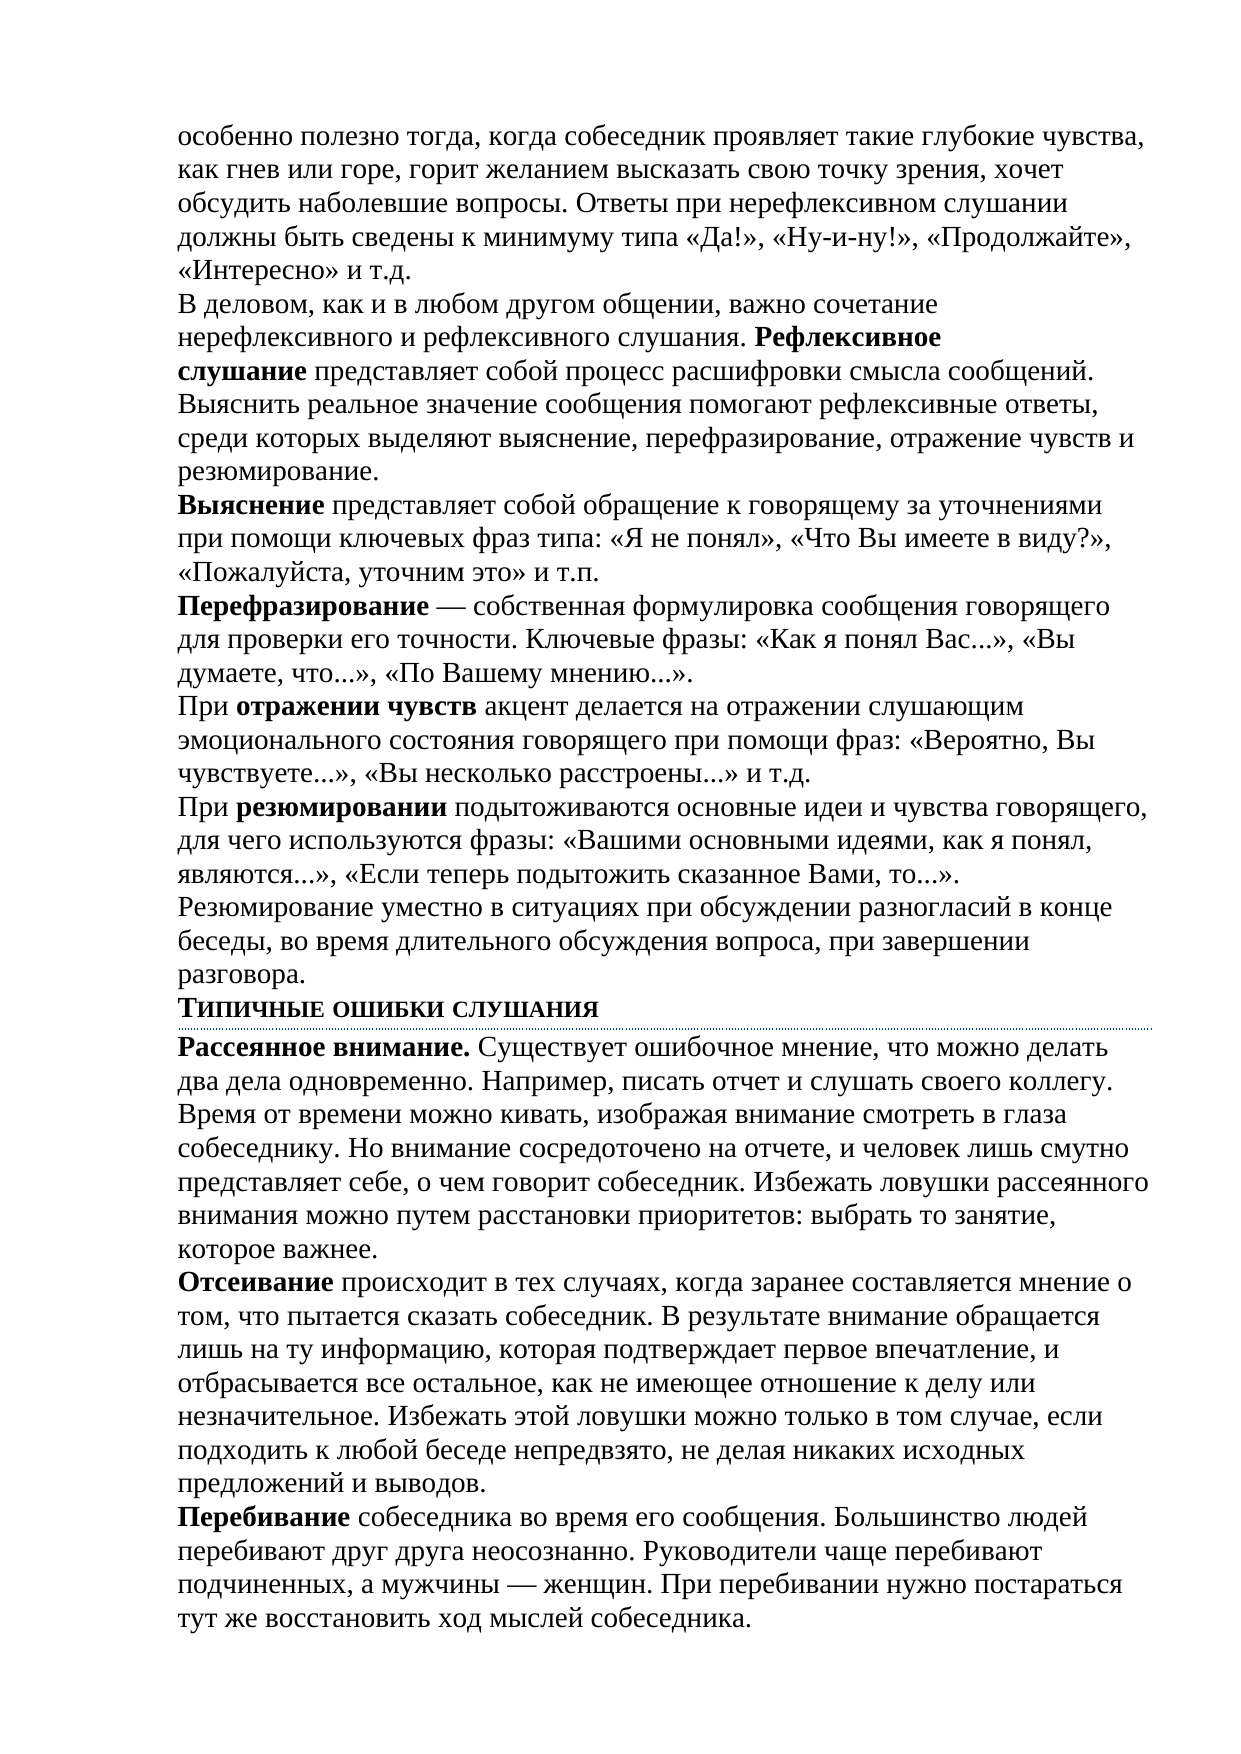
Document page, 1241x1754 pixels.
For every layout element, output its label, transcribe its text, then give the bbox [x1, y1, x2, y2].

text При отражении чувств акцент делается на отражении слушающим эмоционального состояния говорящего при помощи фраз: «Вероятно, Вы чувствуете...», «Вы несколько расстроены...» и т.д. [177, 688, 1152, 789]
text В деловом, как и в любом другом общении, важно сочетание нерефлексивного и рефлексивного слушания. Рефлексивное слушание представляет собой процесс расшифровки смысла сообщений. Выяснить реальное значение сообщения помогают рефлексивные ответы, среди которых выделяют выяснение, перефразирование, отражение чувств и резюмирование. [177, 286, 1152, 487]
text Рассеянное внимание. Существует ошибочное мнение, что можно делать два дела одновременно. Например, писать отчет и слушать своего коллегу. Время от времени можно кивать, изображая внимание смотреть в глаза собеседнику. Но внимание сосредоточено на отчете, и человек лишь смутно представляет себе, о чем говорит собеседник. Избежать ловушки рассеянного внимания можно путем расстановки приоритетов: выбрать то занятие, которое важнее. [177, 1029, 1152, 1264]
text Перефразирование — собственная формулировка сообщения говорящего для проверки его точности. Ключевые фразы: «Как я понял Вас...», «Вы думаете, что...», «По Вашему мнению...». [177, 588, 1152, 688]
text Выяснение представляет собой обращение к говорящему за уточнениями при помощи ключевых фраз типа: «Я не понял», «Что Вы имеете в виду?», «Пожалуйста, уточним это» и т.п. [177, 487, 1152, 588]
text Перебивание собеседника во время его сообщения. Большинство людей перебивают друг друга неосознанно. Руководители чаще перебивают подчиненных, а мужчины — женщин. При перебивании нужно постараться тут же восстановить ход мыслей собеседника. [177, 1499, 1152, 1633]
text Отсеивание происходит в тех случаях, когда заранее составляется мнение о том, что пытается сказать собеседник. В результате внимание обращается лишь на ту информацию, которая подтверждает первое впечатление, и отбрасывается все остальное, как не имеющее отношение к делу или незначительное. Избежать этой ловушки можно только в том случае, если подходить к любой беседе непредвзято, не делая никаких исходных предложений и выводов. [177, 1264, 1152, 1499]
subtitle Типичные ошибки слушания [177, 990, 1152, 1029]
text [177, 118, 1152, 286]
text При резюмировании подытоживаются основные идеи и чувства говорящего, для чего используются фразы: «Вашими основными идеями, как я понял, являются...», «Если теперь подытожить сказанное Вами, то...». Резюмирование уместно в ситуациях при обсуждении разногласий в конце беседы, во время длительного обсуждения вопроса, при завершении разговора. [177, 789, 1152, 990]
